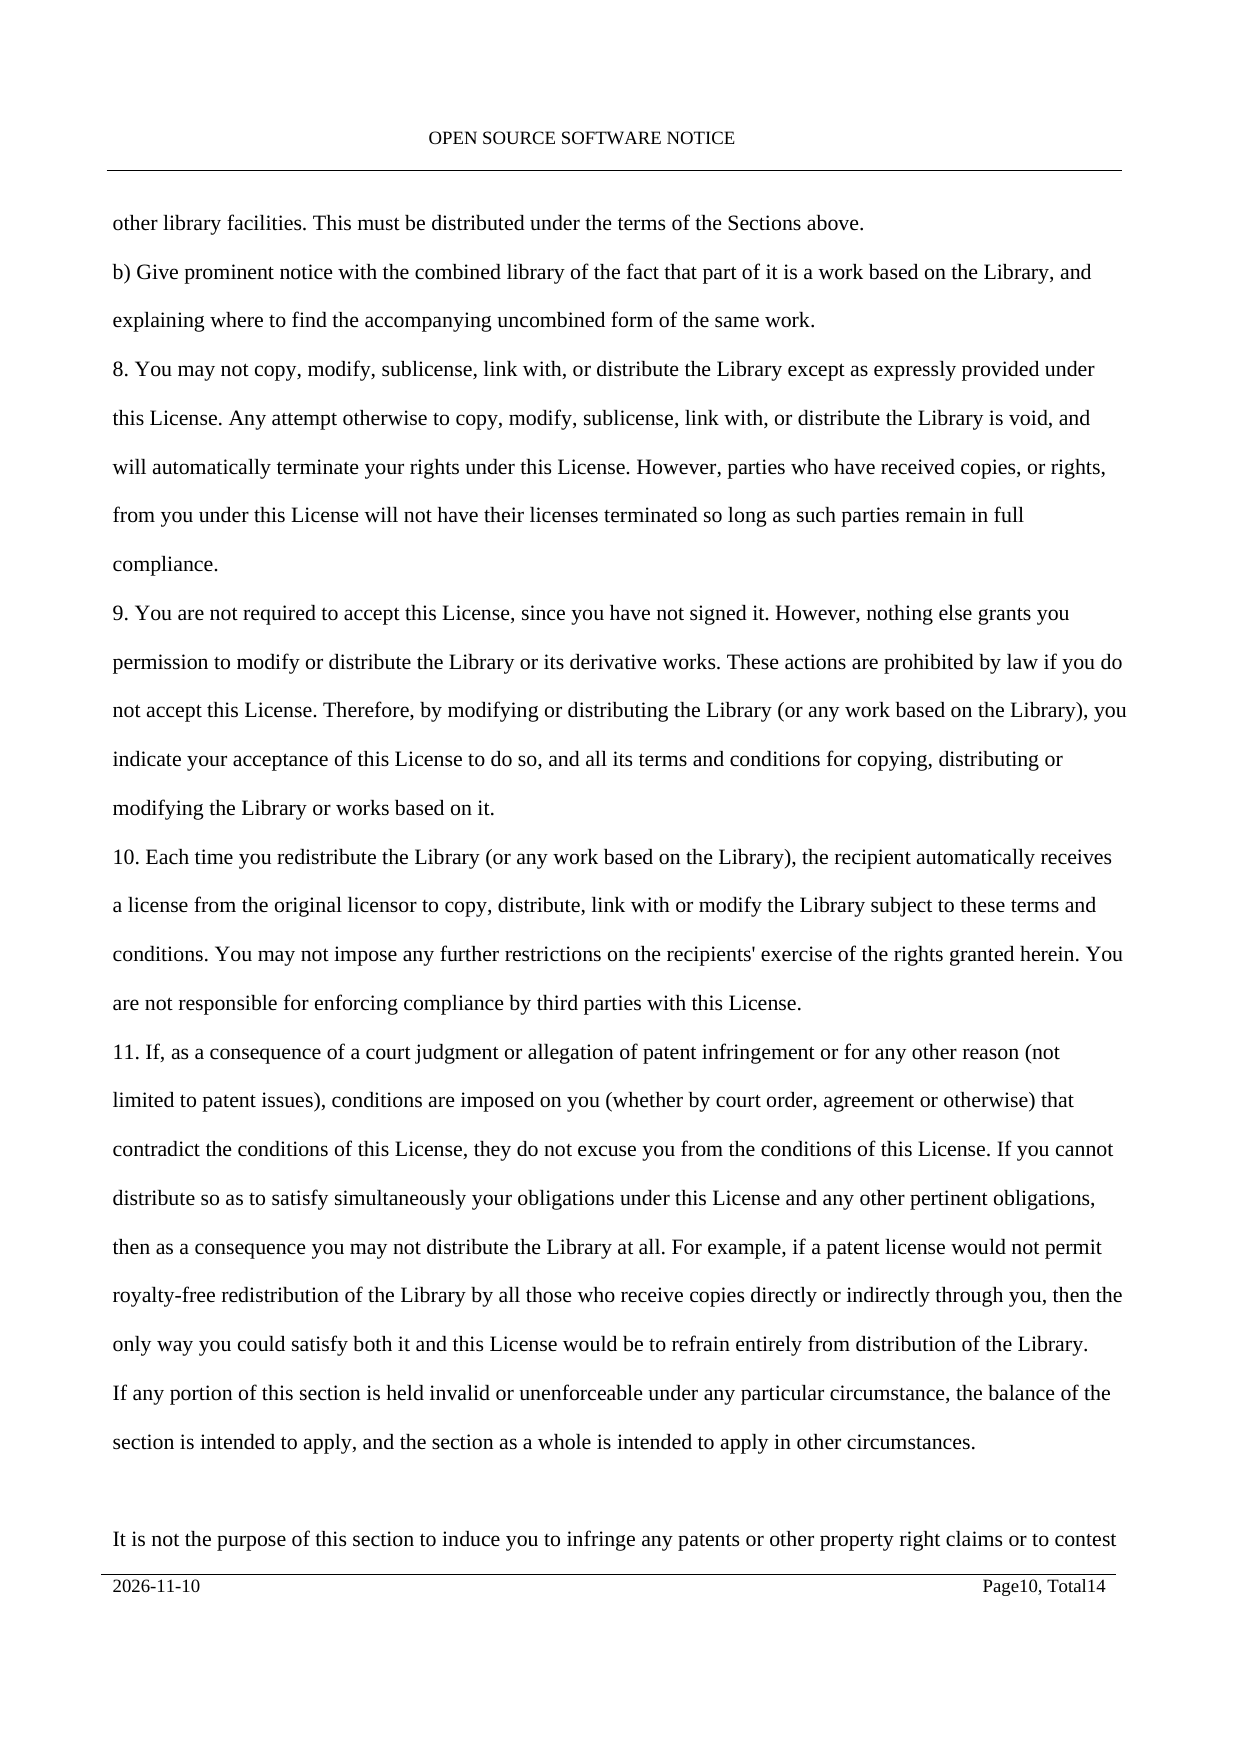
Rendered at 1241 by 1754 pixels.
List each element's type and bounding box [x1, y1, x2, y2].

text [112, 206, 1128, 1555]
